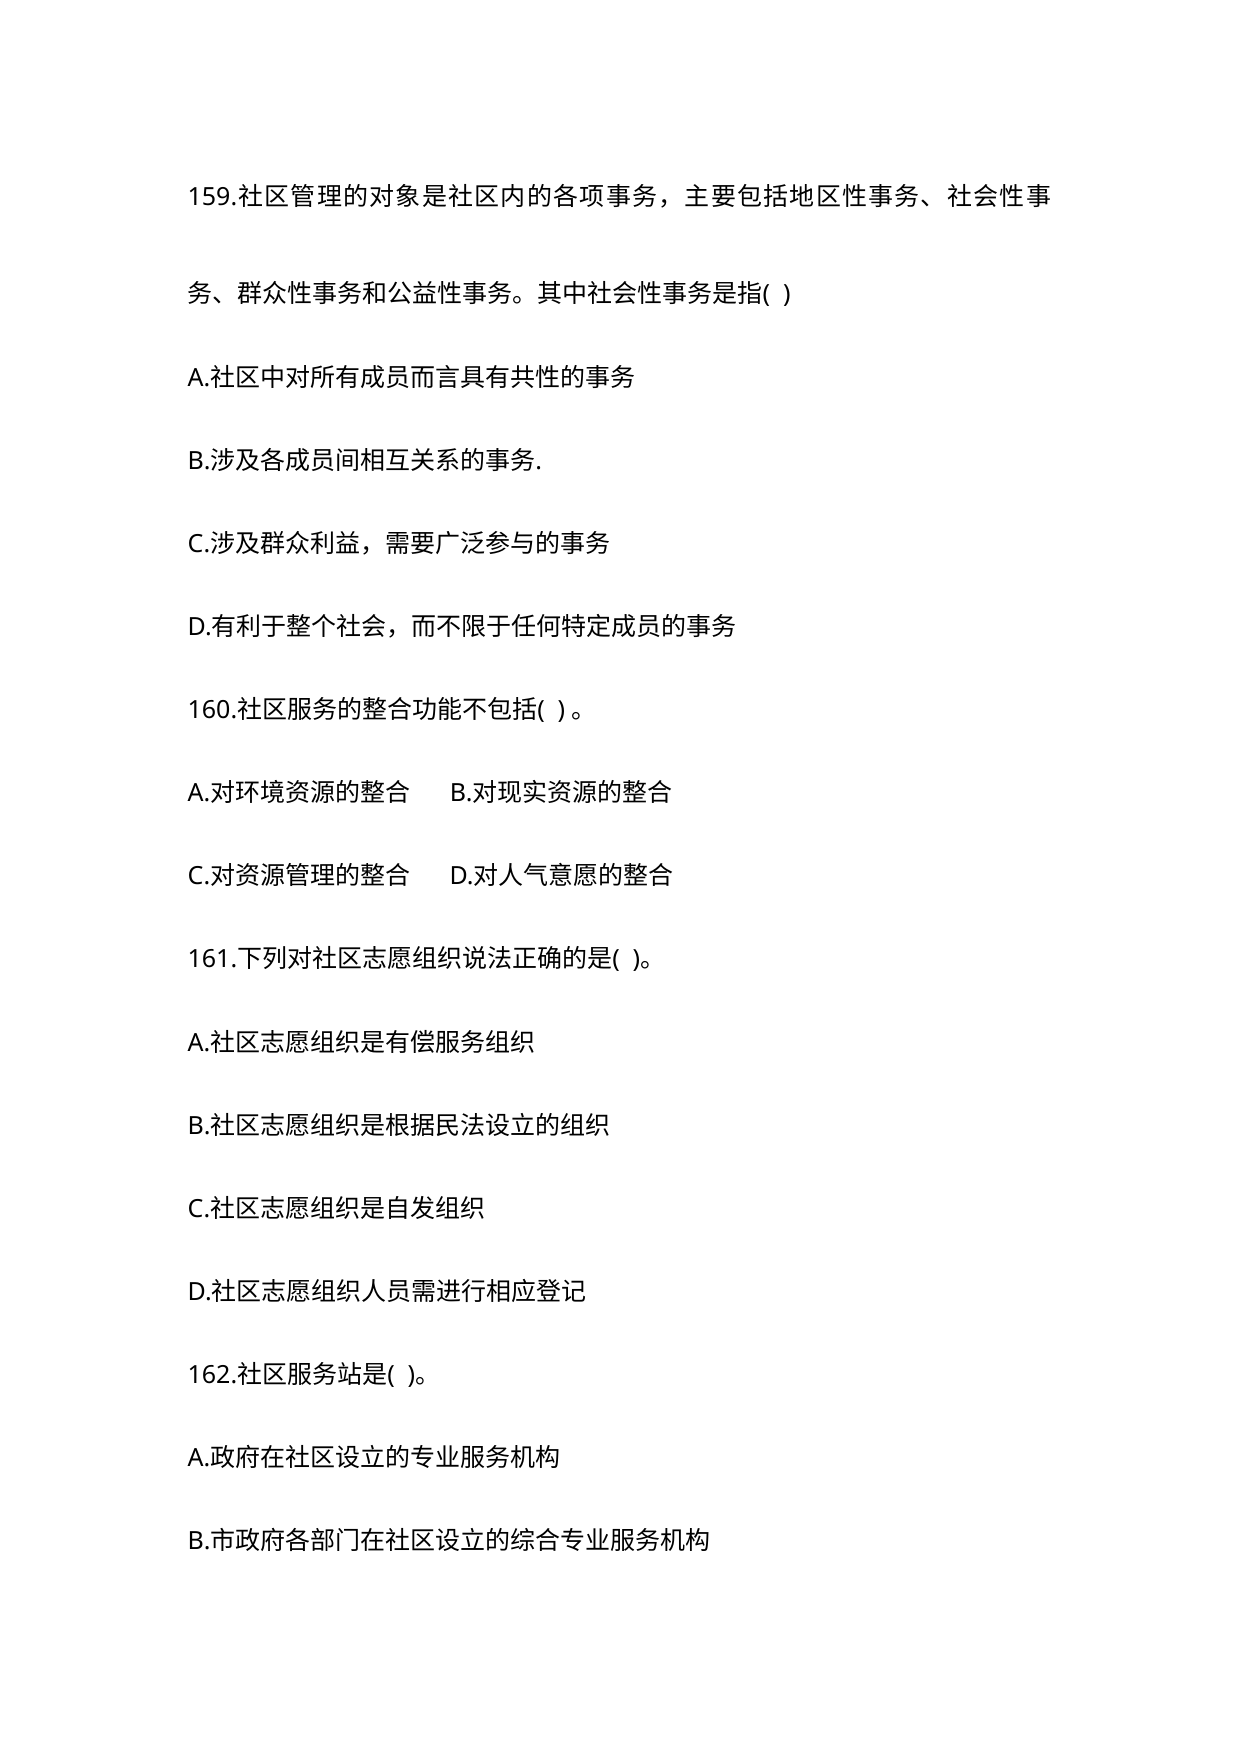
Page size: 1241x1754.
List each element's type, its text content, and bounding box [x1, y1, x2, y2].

list C.社区志愿组织是自发组织 [187, 1174, 1053, 1239]
list D.有利于整个社会，而不限于任何特定成员的事务 [187, 592, 1053, 657]
list 159.社区管理的对象是社区内的各项事务，主要包括地区性事务、社会性事务、群众性事务和公益性事务。其中社会性事务是指( ) [187, 162, 1053, 324]
list 161.下列对社区志愿组织说法正确的是( )。 [187, 924, 1053, 989]
list A.社区志愿组织是有偿服务组织 [187, 1008, 1053, 1073]
list A.社区中对所有成员而言具有共性的事务 [187, 343, 1053, 408]
list B.社区志愿组织是根据民法设立的组织 [187, 1091, 1053, 1156]
list C.对资源管理的整合 D.对人气意愿的整合 [187, 841, 1053, 906]
list A.对环境资源的整合 B.对现实资源的整合 [187, 758, 1053, 823]
list 162.社区服务站是( )。 [187, 1340, 1053, 1405]
list B.市政府各部门在社区设立的综合专业服务机构 [187, 1506, 1053, 1571]
list B.涉及各成员间相互关系的事务. [187, 426, 1053, 491]
list 160.社区服务的整合功能不包括( ) 。 [187, 675, 1053, 740]
list A.政府在社区设立的专业服务机构 [187, 1423, 1053, 1488]
list C.涉及群众利益，需要广泛参与的事务 [187, 509, 1053, 574]
list D.社区志愿组织人员需进行相应登记 [187, 1257, 1053, 1322]
